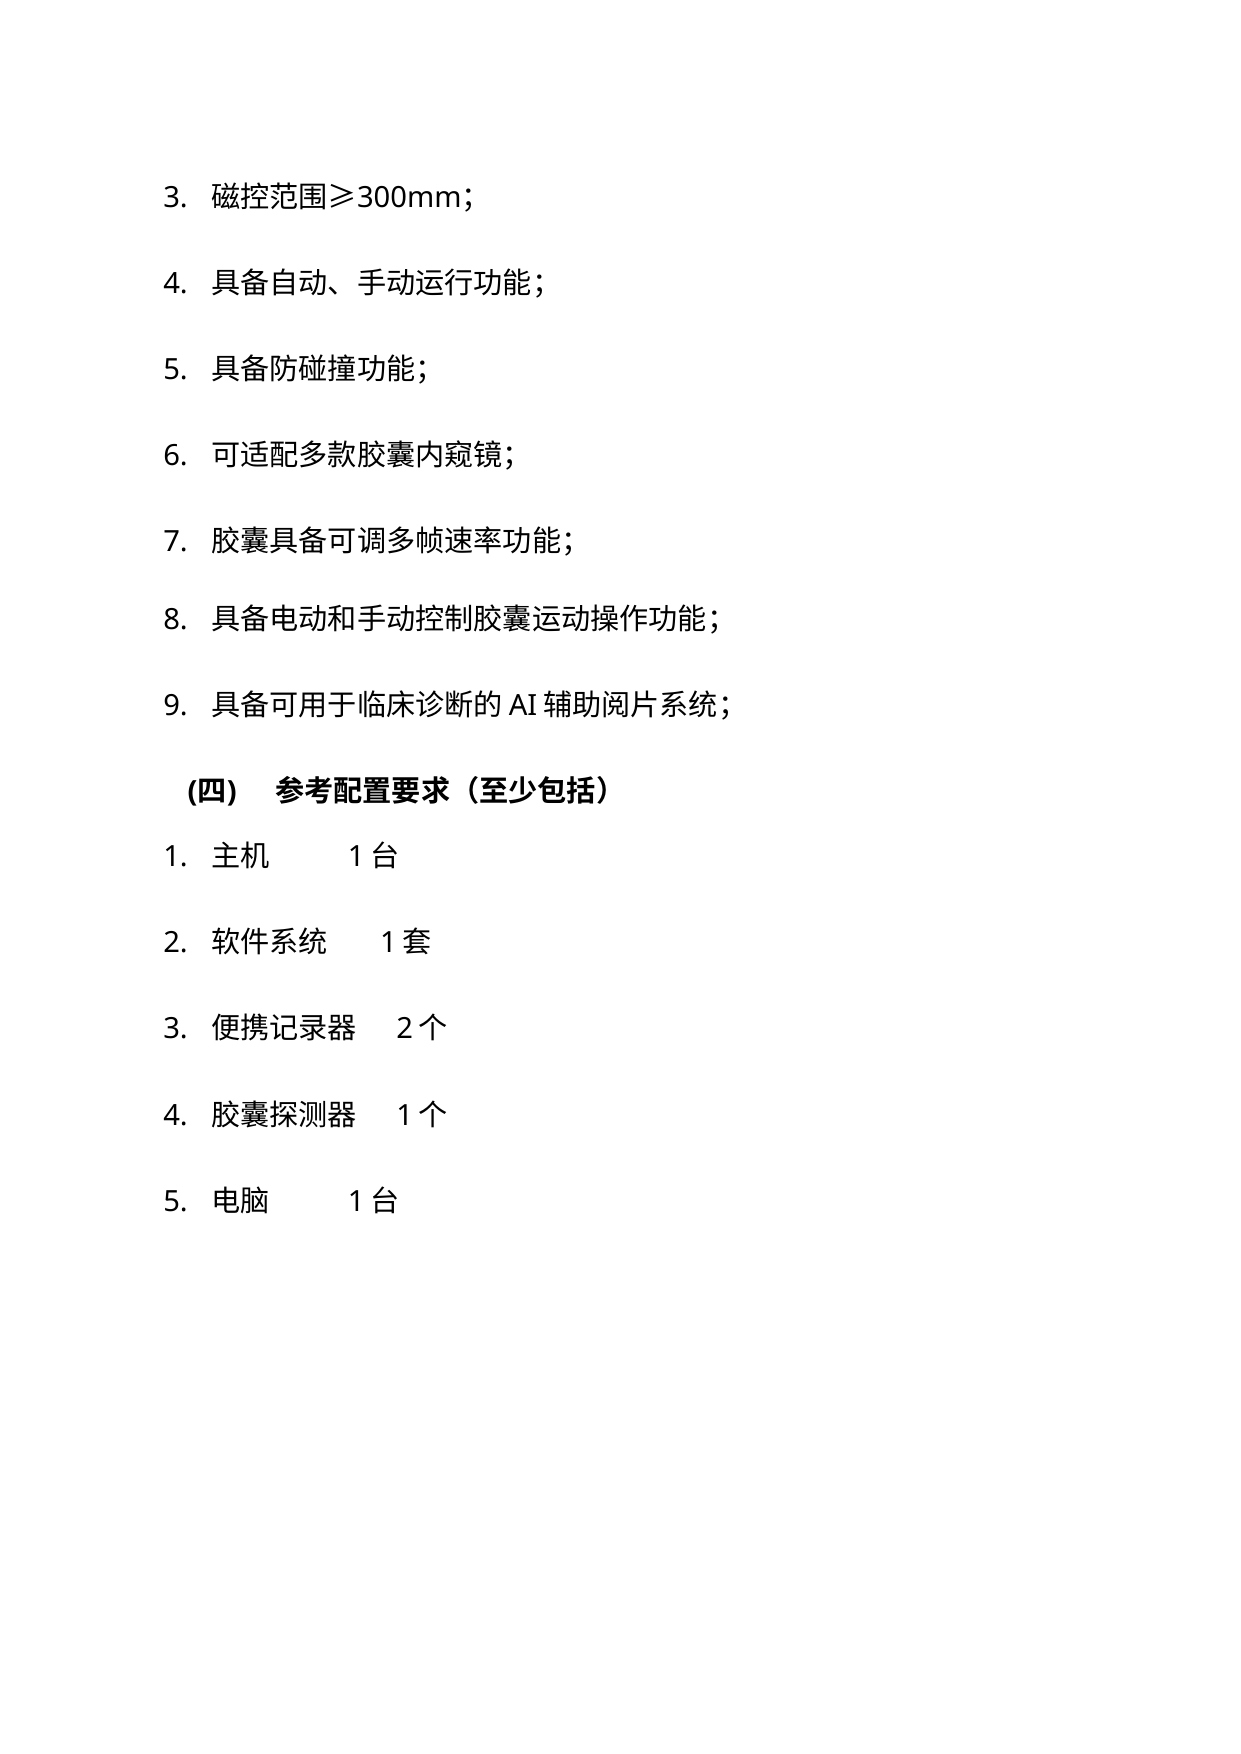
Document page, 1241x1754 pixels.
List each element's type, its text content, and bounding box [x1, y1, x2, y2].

list 主机 1台 [187, 822, 1053, 887]
list 参考配置要求（至少包括） [187, 757, 1053, 822]
list 便携记录器 2个 [187, 994, 1053, 1059]
list 胶囊探测器 1个 [187, 1080, 1053, 1145]
list 具备自动、手动运行功能； [187, 248, 1053, 313]
list 胶囊具备可调多帧速率功能； [187, 507, 1053, 572]
list 具备电动和手动控制胶囊运动操作功能； [187, 584, 1053, 649]
list 具备防碰撞功能； [187, 334, 1053, 399]
list 电脑 1台 [187, 1166, 1053, 1231]
list 软件系统 1套 [187, 908, 1053, 973]
list 可适配多款胶囊内窥镜； [187, 420, 1053, 485]
list 磁控范围≥300mm； [187, 162, 1053, 227]
list 具备可用于临床诊断的AI辅助阅片系统； [187, 670, 1053, 735]
